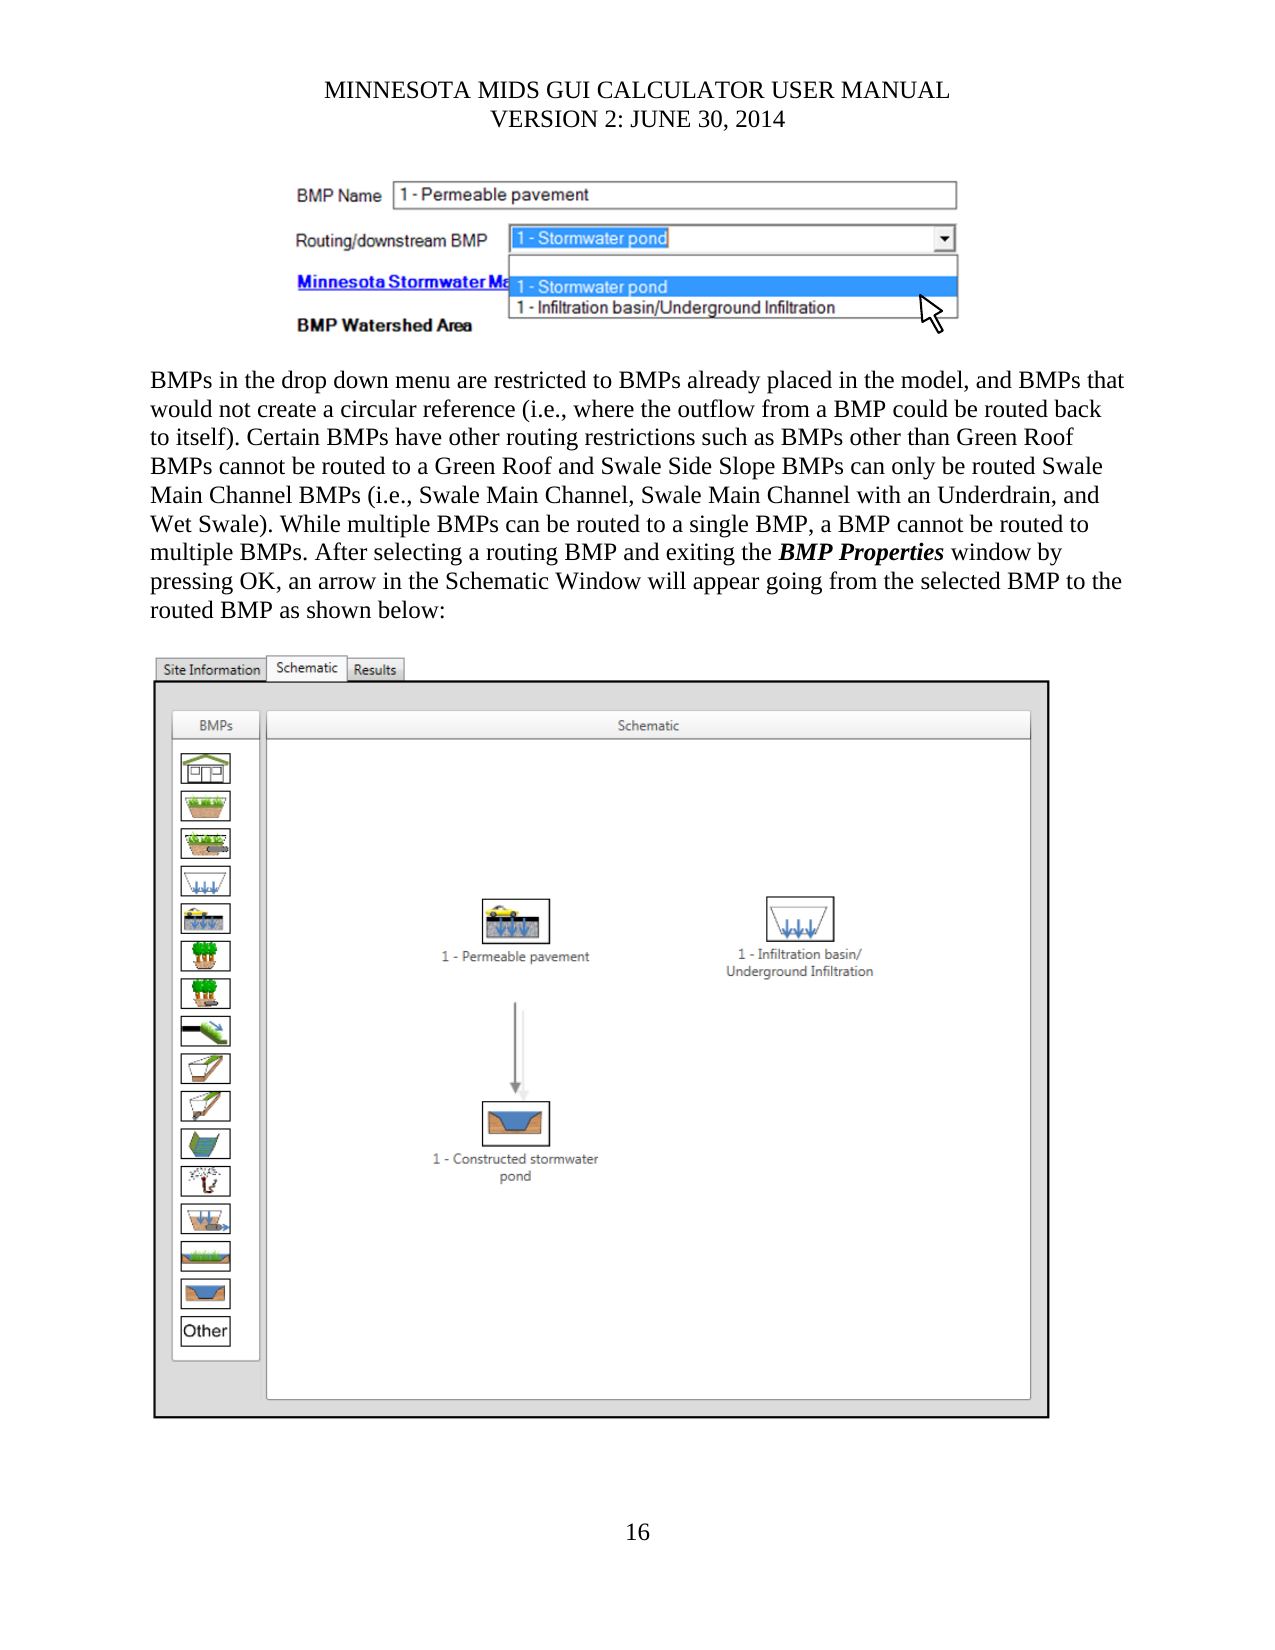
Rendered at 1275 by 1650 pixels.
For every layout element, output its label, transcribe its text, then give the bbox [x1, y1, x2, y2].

picture [150, 652, 1054, 1423]
text BMPs in the drop down menu are restricted to BMPs already placed in the model, and BMPs that would not create a circular reference (i.e., where the outflow from a BMP could be routed back to itself). Certain BMPs have other routing restrictions such as BMPs other than Green Roof BMPs cannot be routed to a Green Roof and Swale Side Slope BMPs can only be routed Swale Main Channel BMPs (i.e., Swale Main Channel, Swale Main Channel with an Underdrain, and Wet Swale). While multiple BMPs can be routed to a single BMP, a BMP cannot be routed to multiple BMPs. After selecting a routing BMP and exiting the BMP Properties window by pressing OK, an arrow in the Schematic Window will appear going from the selected BMP to the routed BMP as shown below: [150, 365, 1125, 624]
picture [286, 161, 989, 337]
